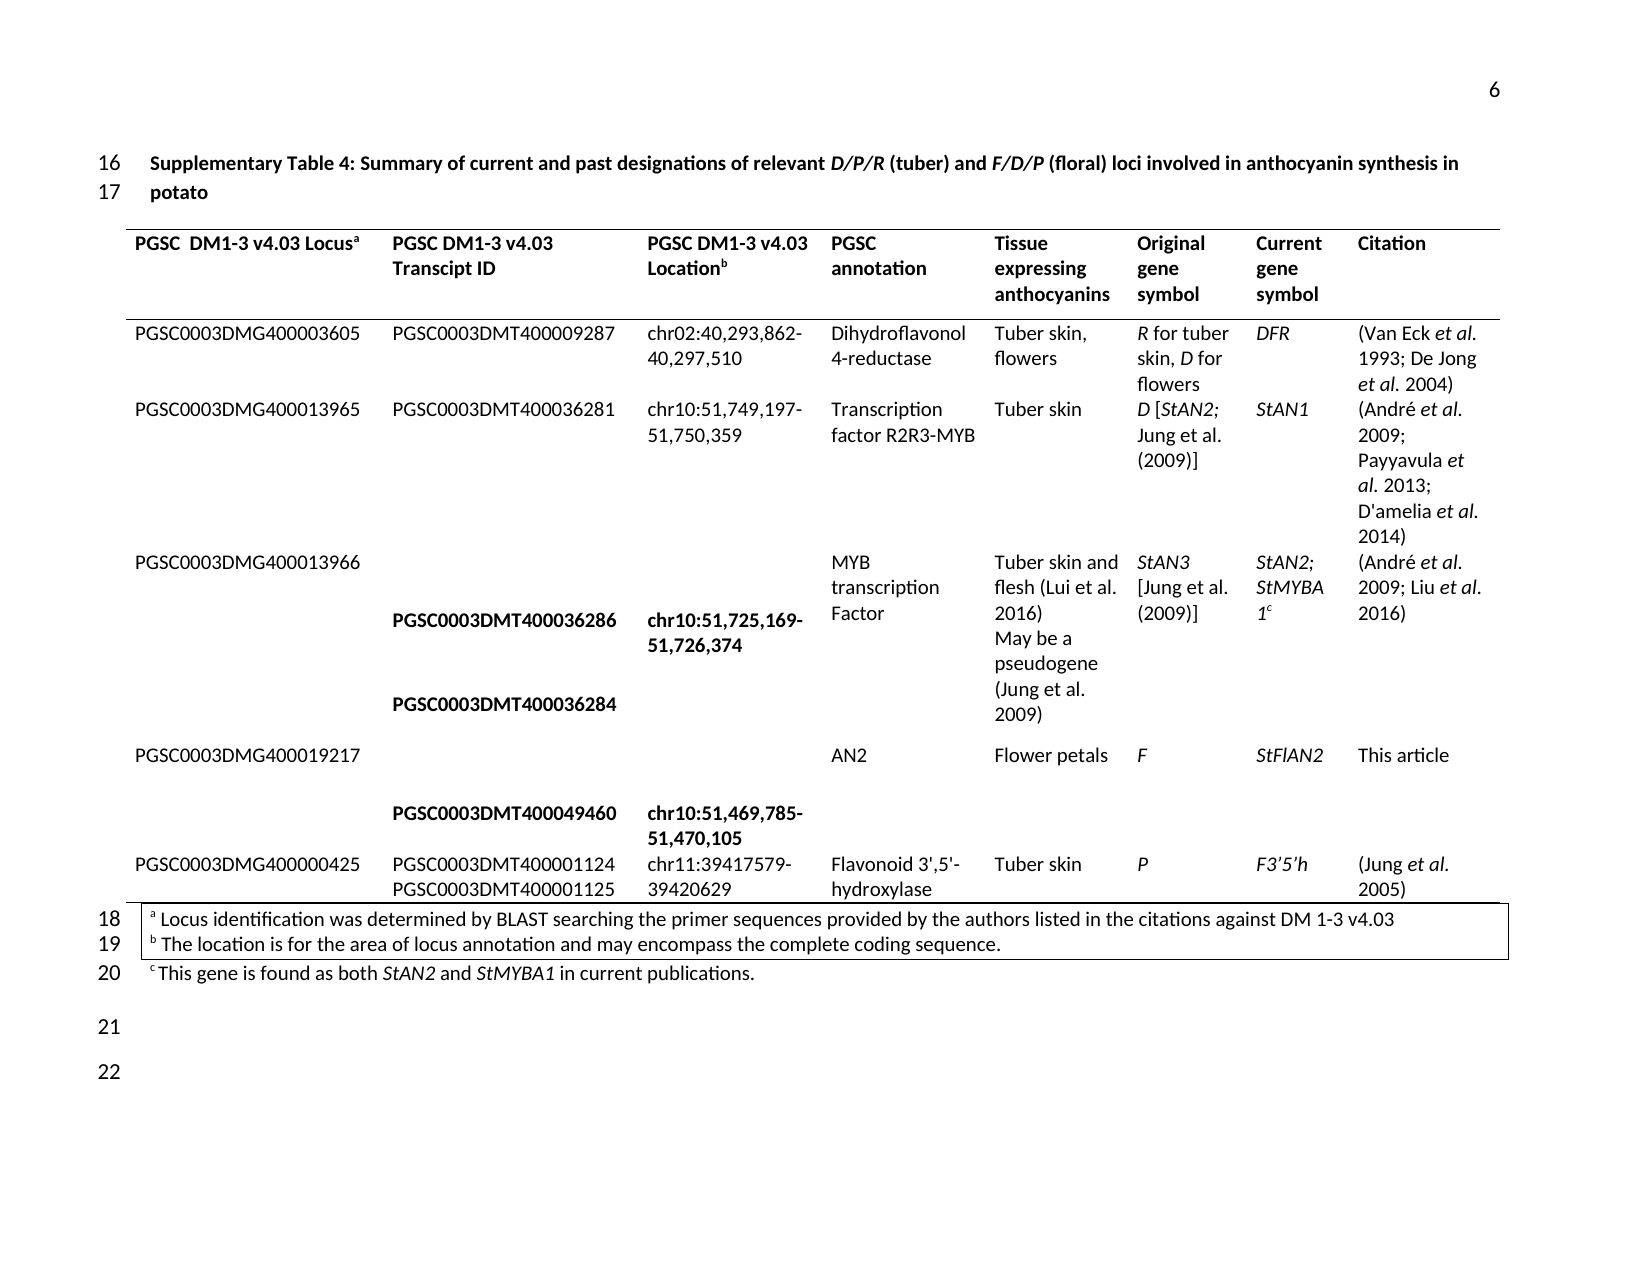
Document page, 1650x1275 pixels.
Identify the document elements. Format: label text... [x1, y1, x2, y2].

table_cell StFlAN2 [1247, 742, 1349, 851]
table_cell Tuber skin [985, 396, 1128, 549]
table_cell chr10:51,725,169-51,726,374 [638, 549, 822, 742]
table_cell Dihydroflavonol 4-reductase [822, 320, 985, 396]
table_header Citation [1349, 230, 1500, 319]
table_cell chr10:51,749,197-51,750,359 [638, 396, 822, 549]
table_cell (André et al. 2009; Liu et al. 2016) [1349, 549, 1500, 742]
table_cell Tuber skin [985, 851, 1128, 902]
table_cell D [StAN2; Jung et al. (2009)] [1128, 396, 1247, 549]
table_cell PGSC0003DMG400003605 [126, 320, 383, 396]
table_header Original gene symbol [1128, 230, 1247, 319]
table_cell AN2 [822, 742, 985, 851]
table_header Tissue expressing anthocyanins [985, 230, 1128, 319]
table_cell (Van Eck et al. 1993; De Jong et al. 2004) [1349, 320, 1500, 396]
table_cell Transcription factor R2R3-MYB [822, 396, 985, 549]
table_cell (Jung et al. 2005) [1349, 851, 1500, 902]
table_cell Tuber skin and flesh (Lui et al. 2016) May be a pseudogene (Jung et al. 2009) [985, 549, 1128, 742]
table_cell P [1128, 851, 1247, 902]
table_cell PGSC0003DMG400013966 [126, 549, 383, 742]
table_cell StAN1 [1247, 396, 1349, 549]
table_cell DFR [1247, 320, 1349, 396]
table_cell PGSC0003DMT400036286 PGSC0003DMT400036284 [384, 549, 638, 742]
table_header Current gene symbol [1247, 230, 1349, 319]
table_cell PGSC0003DMT400049460 [384, 742, 638, 851]
text c This gene is found as both StAN2 and StMYBA1 in current publications. [150, 960, 1500, 985]
table_cell PGSC0003DMG400019217 [126, 742, 383, 851]
table_cell PGSC0003DMG400000425 [126, 851, 383, 902]
table_cell F3’5’h [1247, 851, 1349, 902]
table_cell chr10:51,469,785- 51,470,105 [638, 742, 822, 851]
table_cell Tuber skin, flowers [985, 320, 1128, 396]
text b The location is for the area of locus annotation and may encompass the complete coding sequence. [142, 928, 1508, 959]
table_cell This article [1349, 742, 1500, 851]
table_cell MYB transcription Factor [822, 549, 985, 742]
table_cell StAN3 [Jung et al. (2009)] [1128, 549, 1247, 742]
table_cell F [1128, 742, 1247, 851]
table_cell PGSC0003DMG400013965 [126, 396, 383, 549]
table_header PGSC annotation [822, 230, 985, 319]
table_cell chr02:40,293,862-40,297,510 [638, 320, 822, 396]
table_cell Flower petals [985, 742, 1128, 851]
table_header PGSC DM1-3 v4.03 Locusa [126, 230, 383, 319]
table_cell PGSC0003DMT400001124 PGSC0003DMT400001125 [384, 851, 638, 902]
table_cell StAN2; StMYBA1c [1247, 549, 1349, 742]
table_cell PGSC0003DMT400036281 [384, 396, 638, 549]
table_cell PGSC0003DMT400009287 [384, 320, 638, 396]
table_header PGSC DM1-3 v4.03 Transcipt ID [384, 230, 638, 319]
table_cell Flavonoid 3',5'-hydroxylase [822, 851, 985, 902]
text Supplementary Table 4: Summary of current and past designations of relevant D/P/R (tuber) and F/D/P (floral) loci involved in anthocyanin synthesis in potato [150, 150, 1500, 204]
table_cell (André et al. 2009; Payyavula et al. 2013; D'amelia et al. 2014) [1349, 396, 1500, 549]
table_cell R for tuber skin, D for flowers [1128, 320, 1247, 396]
text a Locus identification was determined by BLAST searching the primer sequences provided by the authors listed in the citations against DM 1-3 v4.03 [142, 904, 1508, 928]
table_header PGSC DM1-3 v4.03 Locationb [638, 230, 822, 319]
table_cell chr11:39417579-39420629 [638, 851, 822, 902]
